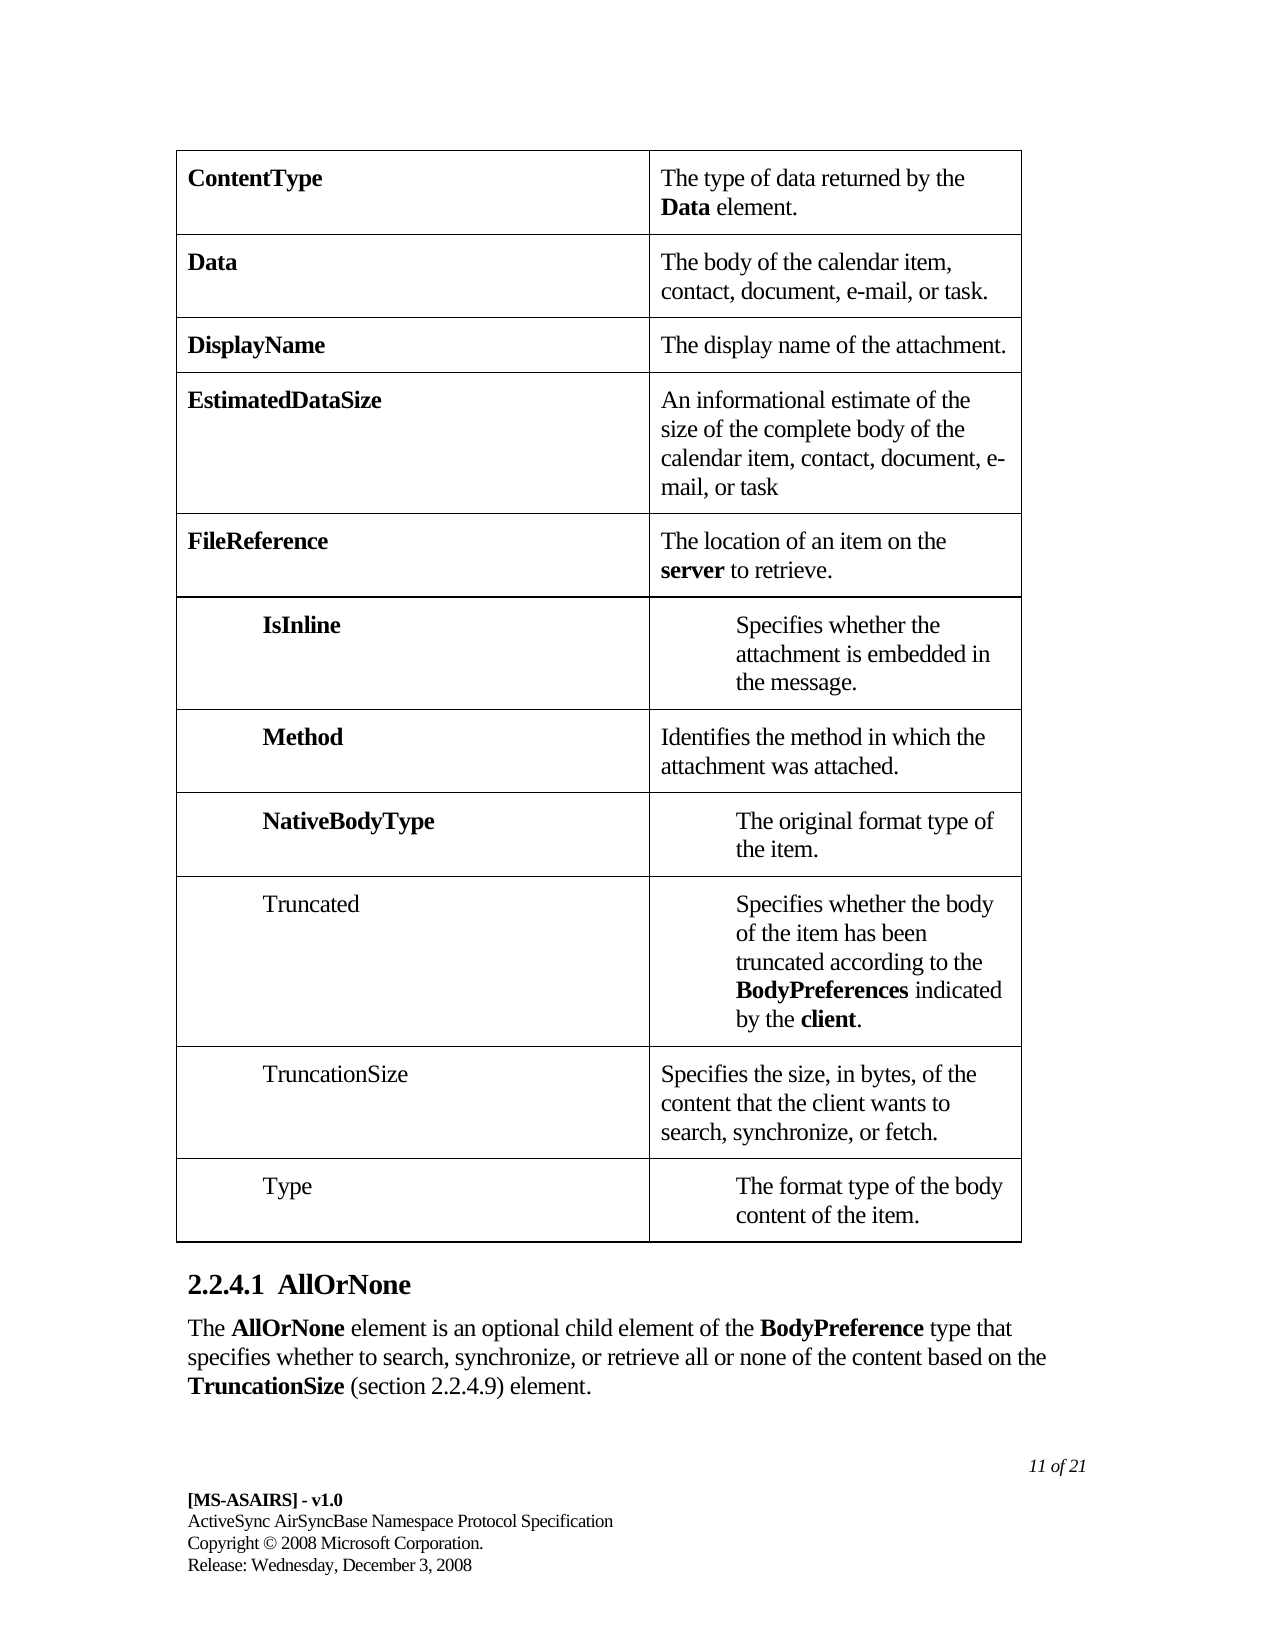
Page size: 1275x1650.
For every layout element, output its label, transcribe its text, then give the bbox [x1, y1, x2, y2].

table_cell The original format type of the item. [650, 793, 1021, 876]
table_cell An informational estimate of the size of the complete body of the calendar item, contact, document, e-mail, or task [650, 373, 1021, 513]
table_cell IsInline [177, 598, 649, 709]
table_cell Specifies the size, in bytes, of the content that the client wants to search, synchronize, or fetch. [650, 1047, 1021, 1158]
table_cell TruncationSize [177, 1047, 649, 1158]
table_cell Truncated [177, 877, 649, 1046]
table_cell Identifies the method in which the attachment was attached. [650, 710, 1021, 792]
table_cell The display name of the attachment. [650, 318, 1021, 372]
table_cell EstimatedDataSize [177, 373, 649, 513]
table_cell The type of data returned by the Data element. [650, 151, 1021, 233]
table_cell The body of the calendar item, contact, document, e-mail, or task. [650, 235, 1021, 317]
table_cell FileReference [177, 514, 649, 596]
table_cell The location of an item on the server to retrieve. [650, 514, 1021, 596]
table_cell ContentType [177, 151, 649, 233]
table_cell DisplayName [177, 318, 649, 372]
table_cell Method [177, 710, 649, 792]
table_cell NativeBodyType [177, 793, 649, 876]
table_cell Type [177, 1159, 649, 1241]
subtitle AllOrNone [187, 1267, 1087, 1301]
table_cell Data [177, 235, 649, 317]
table_cell Specifies whether the attachment is embedded in the message. [650, 598, 1021, 709]
table_cell The format type of the body content of the item. [650, 1159, 1021, 1241]
table_cell Specifies whether the body of the item has been truncated according to the BodyPreferences indicated by the client. [650, 877, 1021, 1046]
text The AllOrNone element is an optional child element of the BodyPreference type that specifies whether to search, synchronize, or retrieve all or none of the content based on the TruncationSize (section 2.2.4.9) element. [187, 1313, 1087, 1400]
